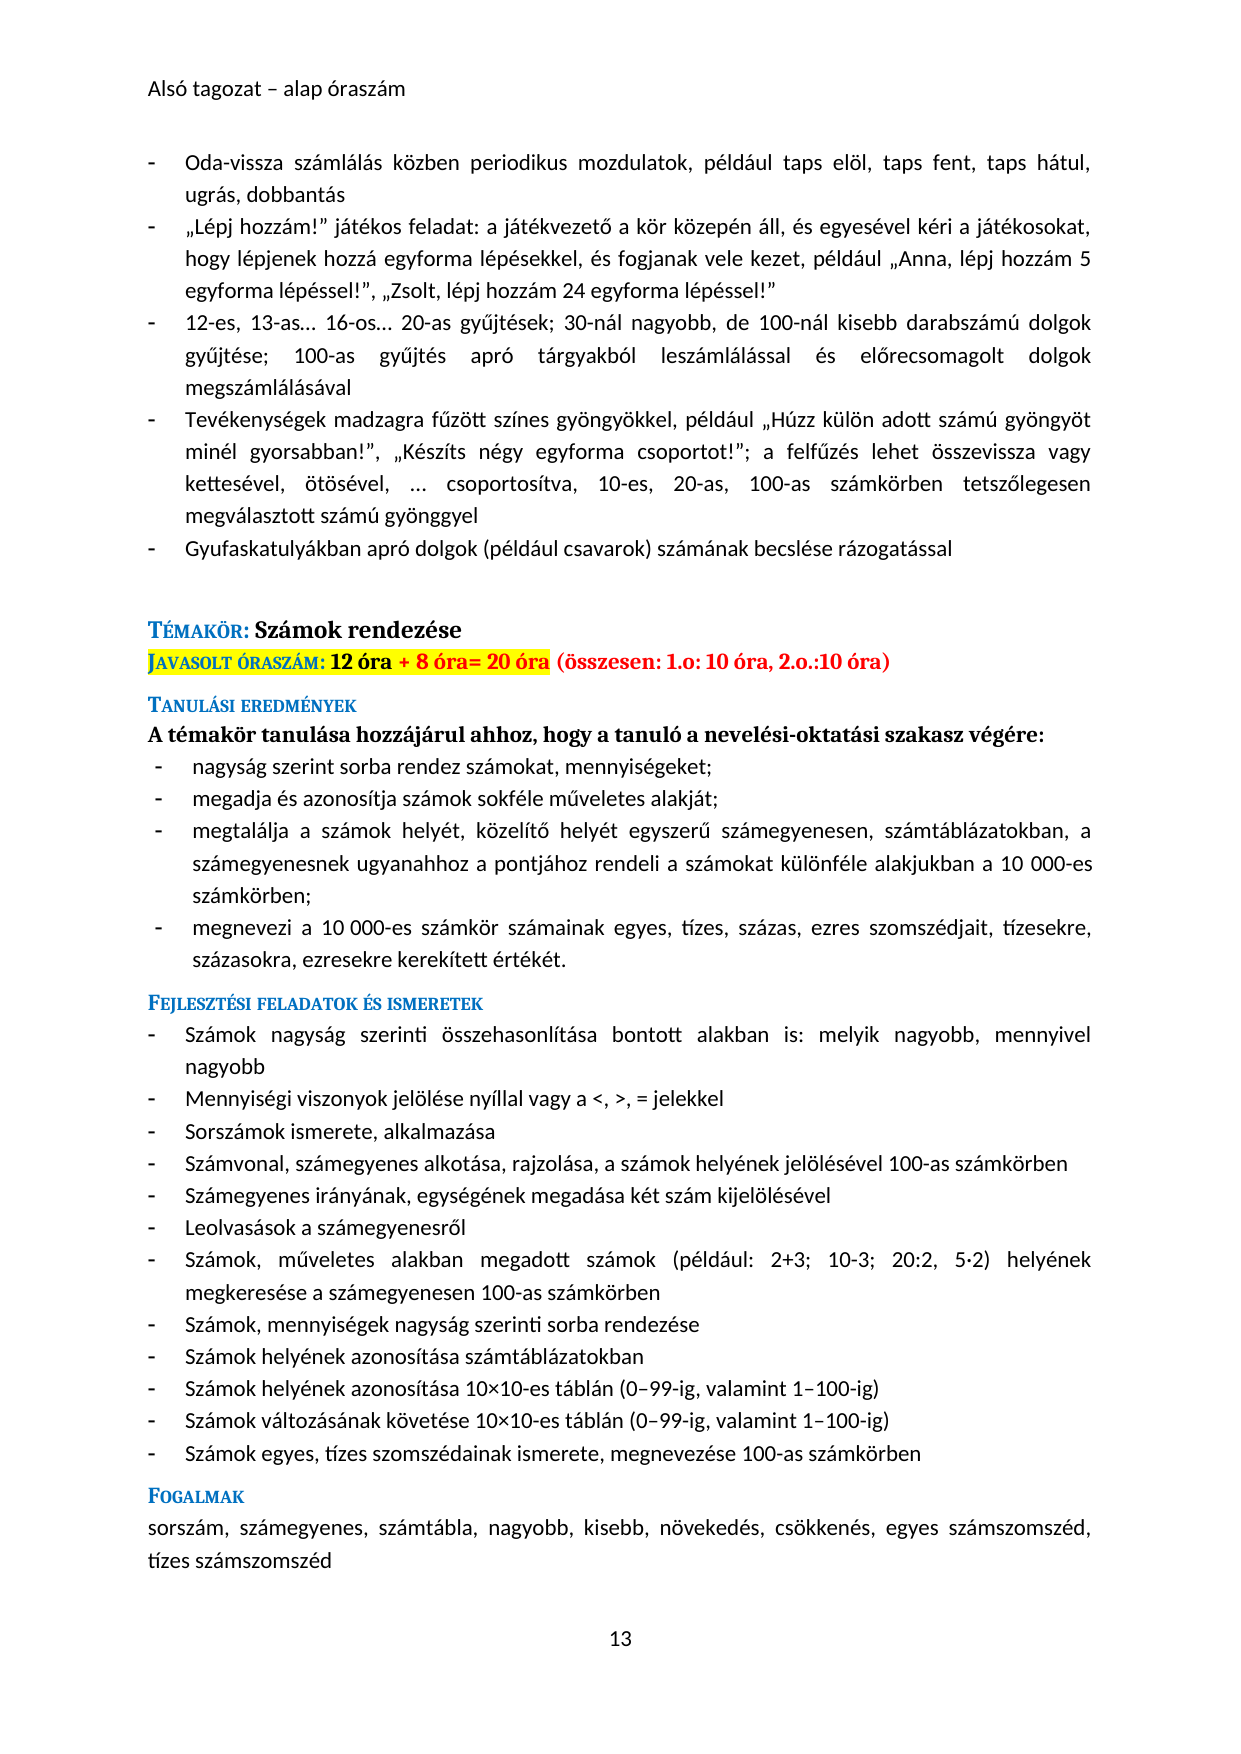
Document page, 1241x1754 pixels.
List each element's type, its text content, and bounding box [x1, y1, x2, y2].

list Számok, műveletes alakban megadott számok (például: 2+3; 10-3; 20:2, 5·2) helyének megkeresése a számegyenesen 100-as számkörben [148, 1246, 1093, 1306]
list Sorszámok ismerete, alkalmazása [148, 1117, 1093, 1145]
list Tevékenységek madzagra fűzött színes gyöngyökkel, például „Húzz külön adott számú gyöngyöt minél gyorsabban!”, „Készíts négy egyforma csoportot!”; a felfűzés lehet összevissza vagy kettesével, ötösével, ... csoportosítva, 10-es, 20-as, 100-as számkörben tetszőlegesen megválasztott számú gyönggyel [148, 405, 1093, 530]
list Gyufaskatulyákban apró dolgok (például csavarok) számának becslése rázogatással [148, 534, 1093, 562]
list Leolvasások a számegyenesről [148, 1213, 1093, 1241]
list Számok, mennyiségek nagyság szerinti sorba rendezése [148, 1310, 1093, 1338]
list 12-es, 13-as… 16-os… 20-as gyűjtések; 30-nál nagyobb, de 100-nál kisebb darabszámú dolgok gyűjtése; 100-as gyűjtés apró tárgyakból leszámlálással és előrecsomagolt dolgok megszámlálásával [148, 308, 1093, 401]
list Számok helyének azonosítása számtáblázatokban [148, 1342, 1093, 1370]
list Mennyiségi viszonyok jelölése nyíllal vagy a <, >, = jelekkel [148, 1084, 1093, 1113]
list nagyság szerint sorba rendez számokat, mennyiségeket; [154, 752, 1093, 780]
text Javasolt óraszám: 12 óra + 8 óra= 20 óra (összesen: 1.o: 10 óra, 2.o.:10 óra) [550, 649, 1093, 675]
list Számok változásának követése 10×10-es táblán (0–99-ig, valamint 1–100-ig) [148, 1406, 1093, 1434]
list megadja és azonosítja számok sokféle műveletes alakját; [154, 784, 1093, 812]
list Oda-vissza számlálás közben periodikus mozdulatok, például taps elöl, taps fent, taps hátul, ugrás, dobbantás [148, 148, 1093, 208]
list Számok nagyság szerinti összehasonlítása bontott alakban is: melyik nagyobb, mennyivel nagyobb [148, 1020, 1093, 1080]
list megnevezi a 10 000-es számkör számainak egyes, tízes, százas, ezres szomszédjait, tízesekre, százasokra, ezresekre kerekített értékét. [154, 913, 1093, 973]
list Számok egyes, tízes szomszédainak ismerete, megnevezése 100-as számkörben [148, 1439, 1093, 1467]
list Számvonal, számegyenes alkotása, rajzolása, a számok helyének jelölésével 100-as számkörben [148, 1149, 1093, 1177]
text sorszám, számegyenes, számtábla, nagyobb, kisebb, növekedés, csökkenés, egyes számszomszéd, tízes számszomszéd [148, 1513, 1093, 1574]
text Témakör: Számok rendezése [148, 616, 1093, 645]
list Számok helyének azonosítása 10×10-es táblán (0–99-ig, valamint 1–100-ig) [148, 1374, 1093, 1402]
subtitle Tanulási eredmények [148, 692, 1093, 718]
list Számegyenes irányának, egységének megadása két szám kijelölésével [148, 1181, 1093, 1209]
text A témakör tanulása hozzájárul ahhoz, hogy a tanuló a nevelési-oktatási szakasz végére: [148, 722, 1093, 748]
subtitle Fejlesztési feladatok és ismeretek [148, 990, 1093, 1016]
subtitle Fogalmak [148, 1483, 1093, 1510]
list „Lépj hozzám!” játékos feladat: a játékvezető a kör közepén áll, és egyesével kéri a játékosokat, hogy lépjenek hozzá egyforma lépésekkel, és fogjanak vele kezet, például „Anna, lépj hozzám 5 egyforma lépéssel!”, „Zsolt, lépj hozzám 24 egyforma lépéssel!” [148, 212, 1093, 304]
list megtalálja a számok helyét, közelítő helyét egyszerű számegyenesen, számtáblázatokban, a számegyenesnek ugyanahhoz a pontjához rendeli a számokat különféle alakjukban a 10 000-es számkörben; [154, 817, 1093, 909]
